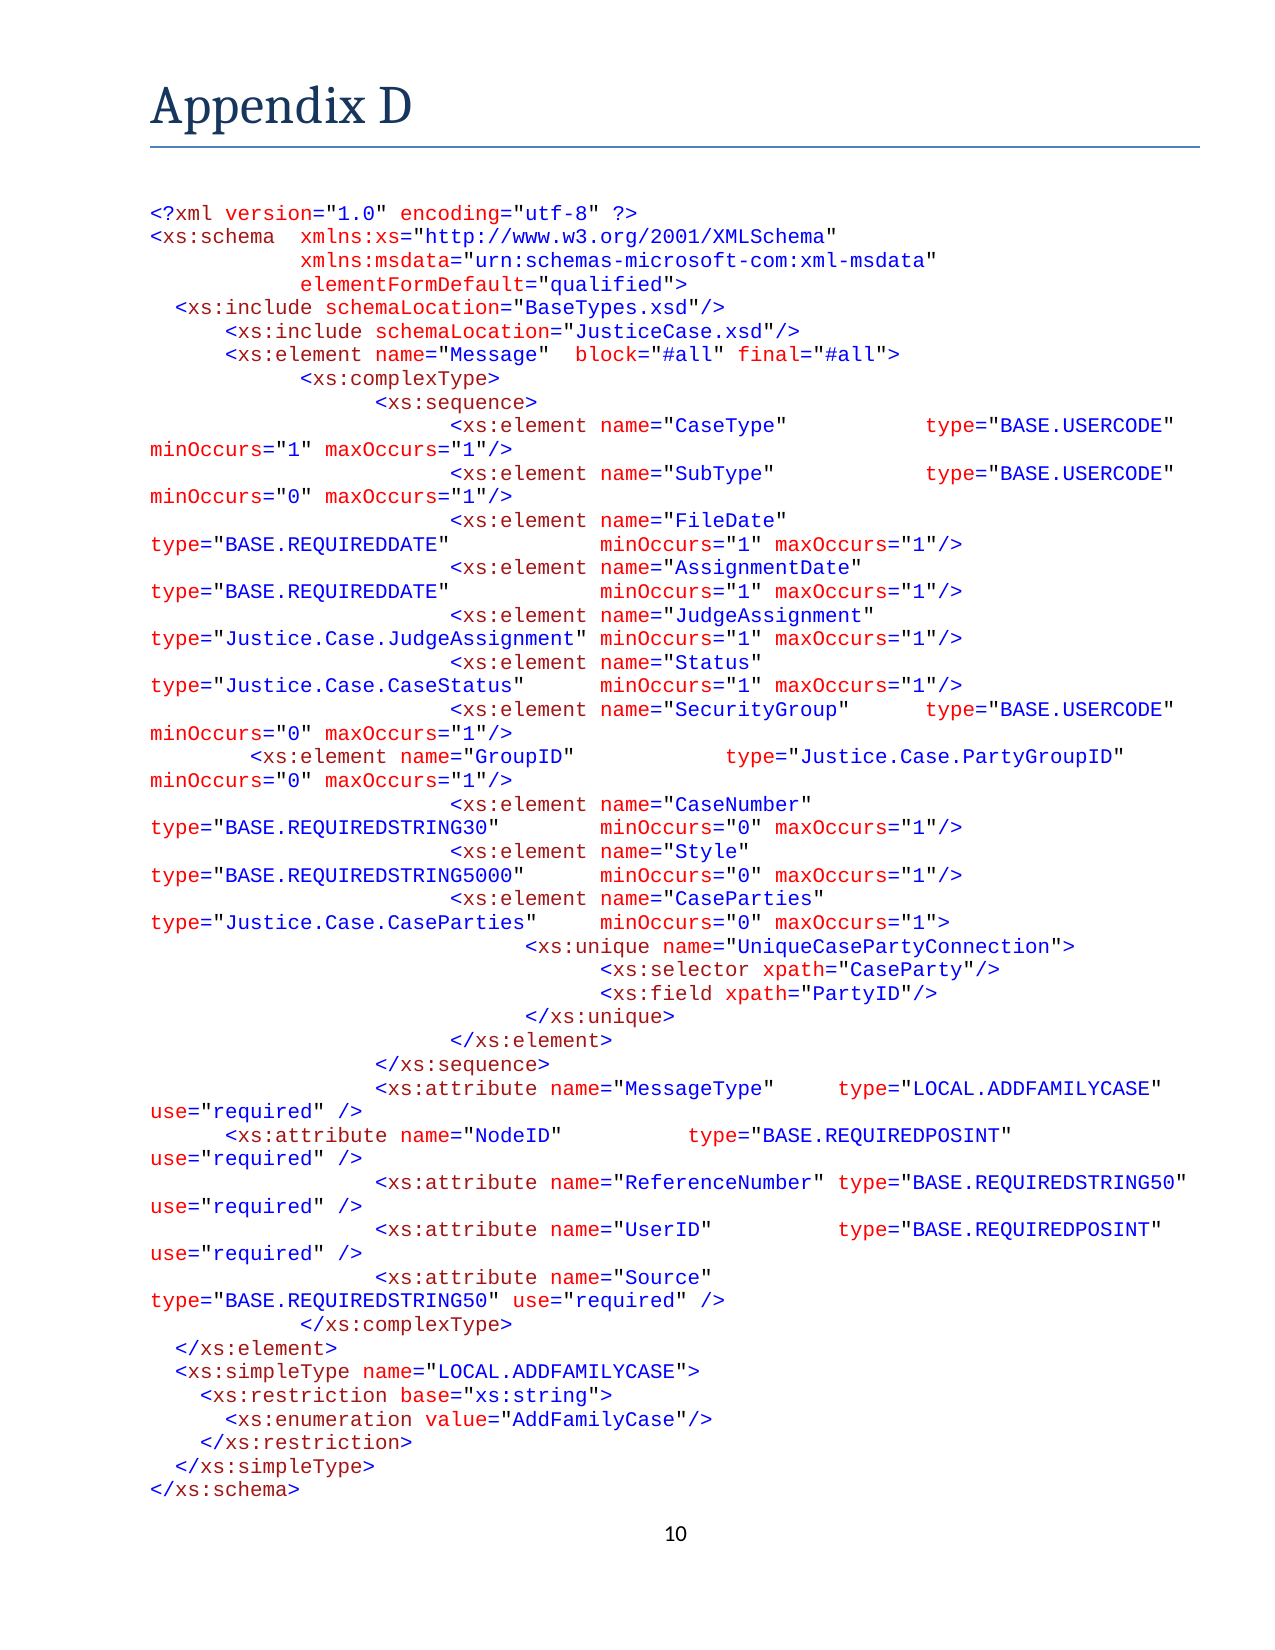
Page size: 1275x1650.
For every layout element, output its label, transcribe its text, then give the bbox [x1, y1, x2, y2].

text <xs:include schemaLocation="BaseTypes.xsd"/> [150, 297, 1200, 321]
text <xs:attribute name="NodeID" type="BASE.REQUIREDPOSINT" use="required" /> [150, 1125, 1200, 1172]
title Appendix D [150, 75, 1200, 146]
text <xs:schema xmlns:xs="http://www.w3.org/2001/XMLSchema" [150, 226, 1200, 250]
text <xs:attribute name="Source" type="BASE.REQUIREDSTRING50" use="required" /> [150, 1267, 1200, 1314]
text </xs:restriction> [150, 1432, 1200, 1456]
text xmlns:msdata="urn:schemas-microsoft-com:xml-msdata" [150, 250, 1200, 273]
text <xs:element name="CaseNumber" type="BASE.REQUIREDSTRING30" minOccurs="0" maxOccurs="1"/> [150, 794, 1200, 841]
text <xs:element name="GroupID" type="Justice.Case.PartyGroupID" minOccurs="0" maxOccurs="1"/> [150, 746, 1200, 794]
text <xs:element name="SecurityGroup" type="BASE.USERCODE" minOccurs="0" maxOccurs="1"/> [150, 699, 1200, 746]
text <xs:attribute name="MessageType" type="LOCAL.ADDFAMILYCASE" use="required" /> [150, 1077, 1200, 1125]
text <xs:element name="CaseParties" type="Justice.Case.CaseParties" minOccurs="0" maxOccurs="1"> [150, 888, 1200, 936]
text </xs:element> [150, 1338, 1200, 1361]
text <xs:selector xpath="CaseParty"/> [150, 959, 1200, 983]
text <xs:simpleType name="LOCAL.ADDFAMILYCASE"> [150, 1361, 1200, 1385]
text <xs:element name="JudgeAssignment" type="Justice.Case.JudgeAssignment" minOccurs="1" maxOccurs="1"/> [150, 604, 1200, 652]
text <xs:unique name="UniqueCasePartyConnection"> [150, 936, 1200, 959]
text <xs:element name="AssignmentDate" type="BASE.REQUIREDDATE" minOccurs="1" maxOccurs="1"/> [150, 557, 1200, 604]
text <xs:element name="SubType" type="BASE.USERCODE" minOccurs="0" maxOccurs="1"/> [150, 463, 1200, 510]
text <xs:attribute name="ReferenceNumber" type="BASE.REQUIREDSTRING50" use="required" /> [150, 1172, 1200, 1219]
text </xs:unique> [150, 1007, 1200, 1030]
text <?xml version="1.0" encoding="utf-8" ?> [150, 203, 1200, 226]
text <xs:enumeration value="AddFamilyCase"/> [150, 1408, 1200, 1432]
text <xs:element name="CaseType" type="BASE.USERCODE" minOccurs="1" maxOccurs="1"/> [150, 415, 1200, 463]
text <xs:element name="FileDate" type="BASE.REQUIREDDATE" minOccurs="1" maxOccurs="1"/> [150, 510, 1200, 557]
text <xs:field xpath="PartyID"/> [150, 983, 1200, 1007]
text </xs:sequence> [150, 1054, 1200, 1077]
text <xs:restriction base="xs:string"> [150, 1385, 1200, 1408]
text <xs:element name="Style" type="BASE.REQUIREDSTRING5000" minOccurs="0" maxOccurs="1"/> [150, 841, 1200, 888]
text <xs:element name="Message" block="#all" final="#all"> [150, 344, 1200, 368]
text </xs:element> [150, 1030, 1200, 1054]
text <xs:complexType> [150, 368, 1200, 392]
text </xs:simpleType> [150, 1456, 1200, 1479]
text </xs:complexType> [150, 1314, 1200, 1338]
text </xs:schema> [150, 1479, 1200, 1503]
text <xs:include schemaLocation="JusticeCase.xsd"/> [150, 321, 1200, 344]
text <xs:attribute name="UserID" type="BASE.REQUIREDPOSINT" use="required" /> [150, 1219, 1200, 1267]
text elementFormDefault="qualified"> [150, 273, 1200, 297]
text <xs:element name="Status" type="Justice.Case.CaseStatus" minOccurs="1" maxOccurs="1"/> [150, 652, 1200, 699]
text <xs:sequence> [150, 392, 1200, 415]
